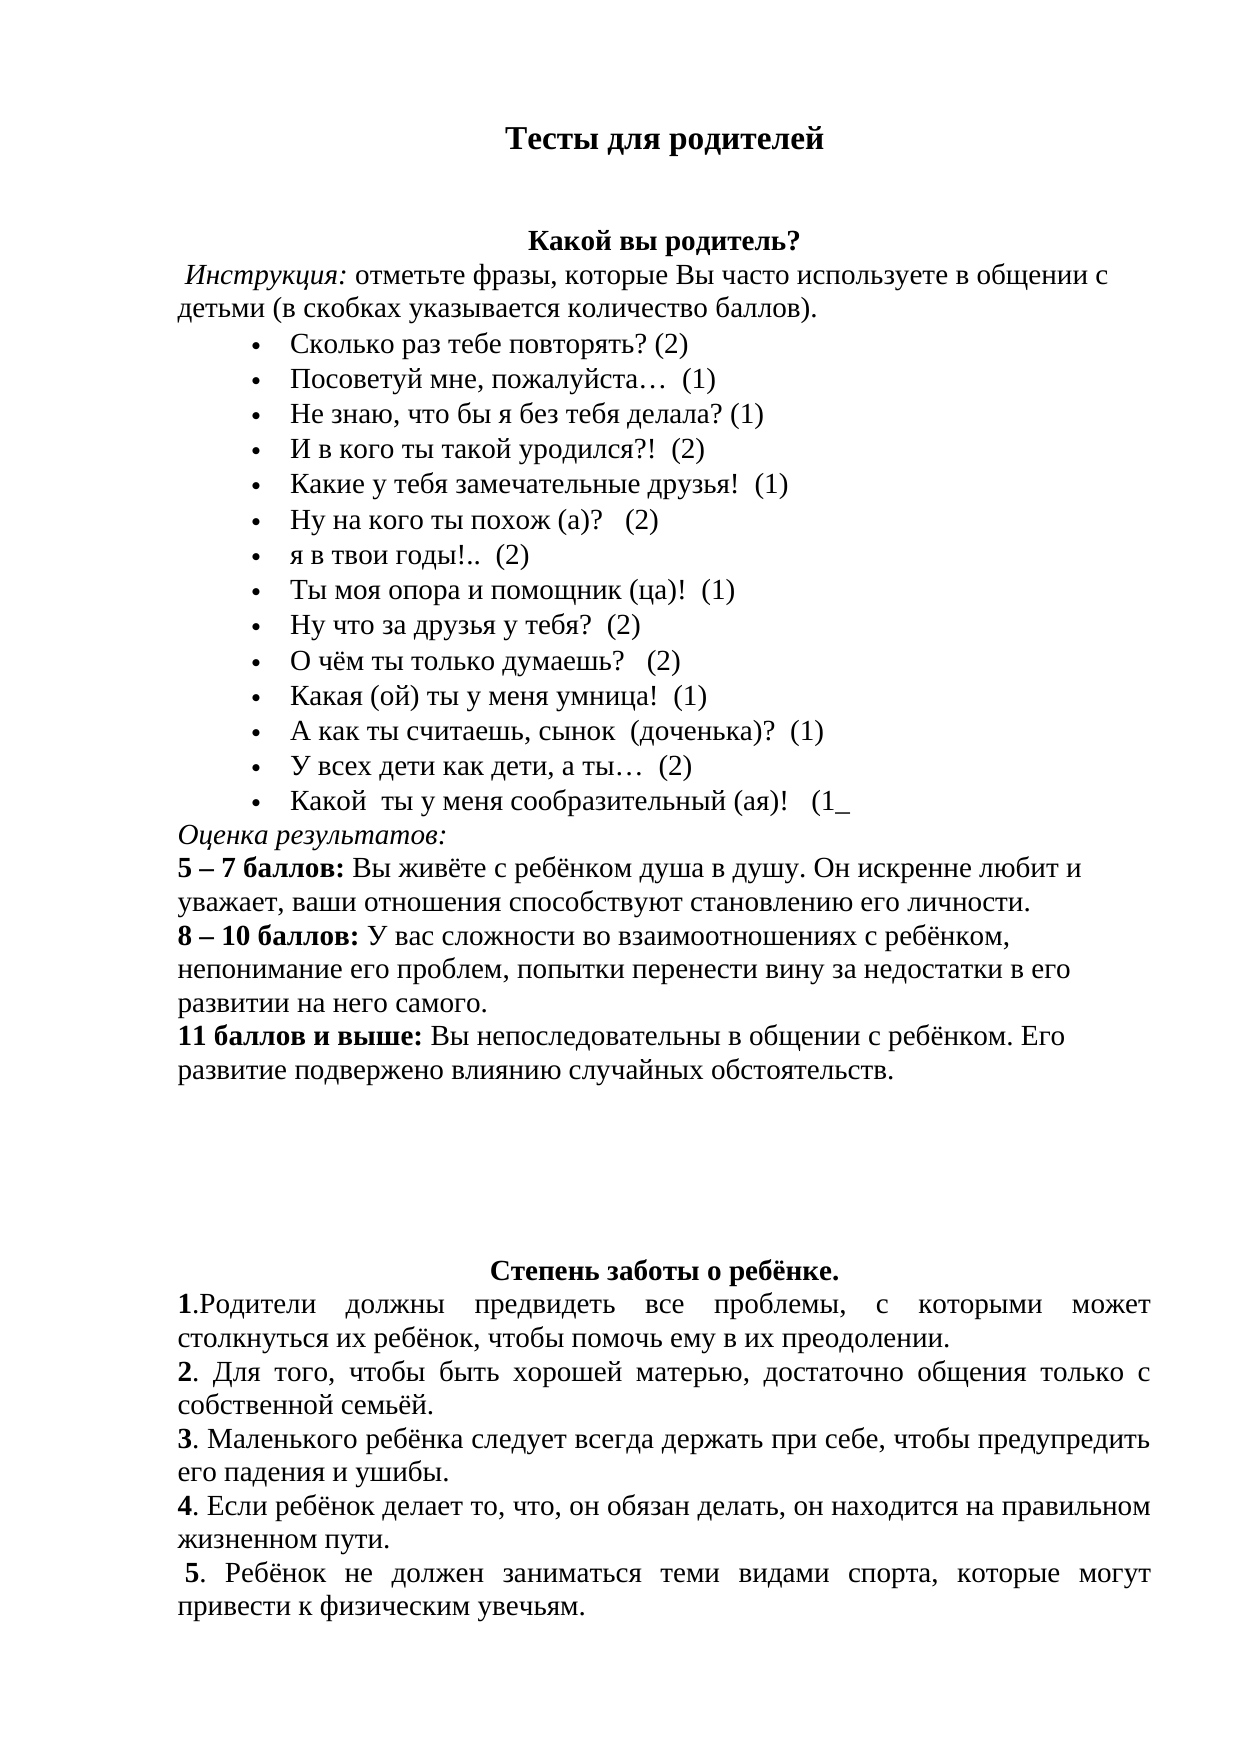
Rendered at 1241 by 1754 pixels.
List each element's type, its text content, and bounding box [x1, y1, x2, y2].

text 4. Если ребёнок делает то, что, он обязан делать, он находится на правильном жизненном пути. [177, 1488, 1152, 1555]
list Какой ты у меня сообразительный (ая)! (1_ [252, 782, 1152, 817]
text Степень заботы о ребёнке. [177, 1253, 1152, 1287]
list И в кого ты такой уродился?! (2) [252, 430, 1152, 465]
list А как ты считаешь, сынок (доченька)? (1) [252, 711, 1152, 747]
list Какая (ой) ты у меня умница! (1) [252, 676, 1152, 711]
text Инструкция: отметьте фразы, которые Вы часто используете в общении с детьми (в скобках указывается количество баллов). [177, 257, 1152, 324]
text 5 – 7 баллов: Вы живёте с ребёнком душа в душу. Он искренне любит и уважает, ваши отношения способствуют становлению его личности. [177, 851, 1152, 918]
list У всех дети как дети, а ты… (2) [252, 747, 1152, 782]
text 11 баллов и выше: Вы непоследовательны в общении с ребёнком. Его развитие подвержено влиянию случайных обстоятельств. [177, 1018, 1152, 1085]
list Ты моя опора и помощник (ца)! (1) [252, 571, 1152, 606]
list Ну на кого ты похож (а)? (2) [252, 500, 1152, 535]
list Ну что за друзья у тебя? (2) [252, 606, 1152, 641]
list Посоветуй мне, пожалуйста… (1) [252, 359, 1152, 394]
text 8 – 10 баллов: У вас сложности во взаимоотношениях с ребёнком, непонимание его проблем, попытки перенести вину за недостатки в его развитии на него самого. [177, 918, 1152, 1018]
text 3. Маленького ребёнка следует всегда держать при себе, чтобы предупредить его падения и ушибы. [177, 1421, 1152, 1488]
text 5. Ребёнок не должен заниматься теми видами спорта, которые могут привести к физическим увечьям. [177, 1555, 1152, 1622]
list Сколько раз тебе повторять? (2) [252, 324, 1152, 359]
list Какие у тебя замечательные друзья! (1) [252, 465, 1152, 500]
text Какой вы родитель? [177, 223, 1152, 257]
list я в твои годы!.. (2) [252, 535, 1152, 571]
list О чём ты только думаешь? (2) [252, 641, 1152, 676]
text 1.Родители должны предвидеть все проблемы, с которыми может столкнуться их ребёнок, чтобы помочь ему в их преодолении. [177, 1287, 1152, 1354]
list Не знаю, что бы я без тебя делала? (1) [252, 394, 1152, 430]
text Оценка результатов: [177, 817, 1152, 851]
text Тесты для родителей [177, 118, 1152, 156]
text 2. Для того, чтобы быть хорошей матерью, достаточно общения только с собственной семьёй. [177, 1354, 1152, 1421]
